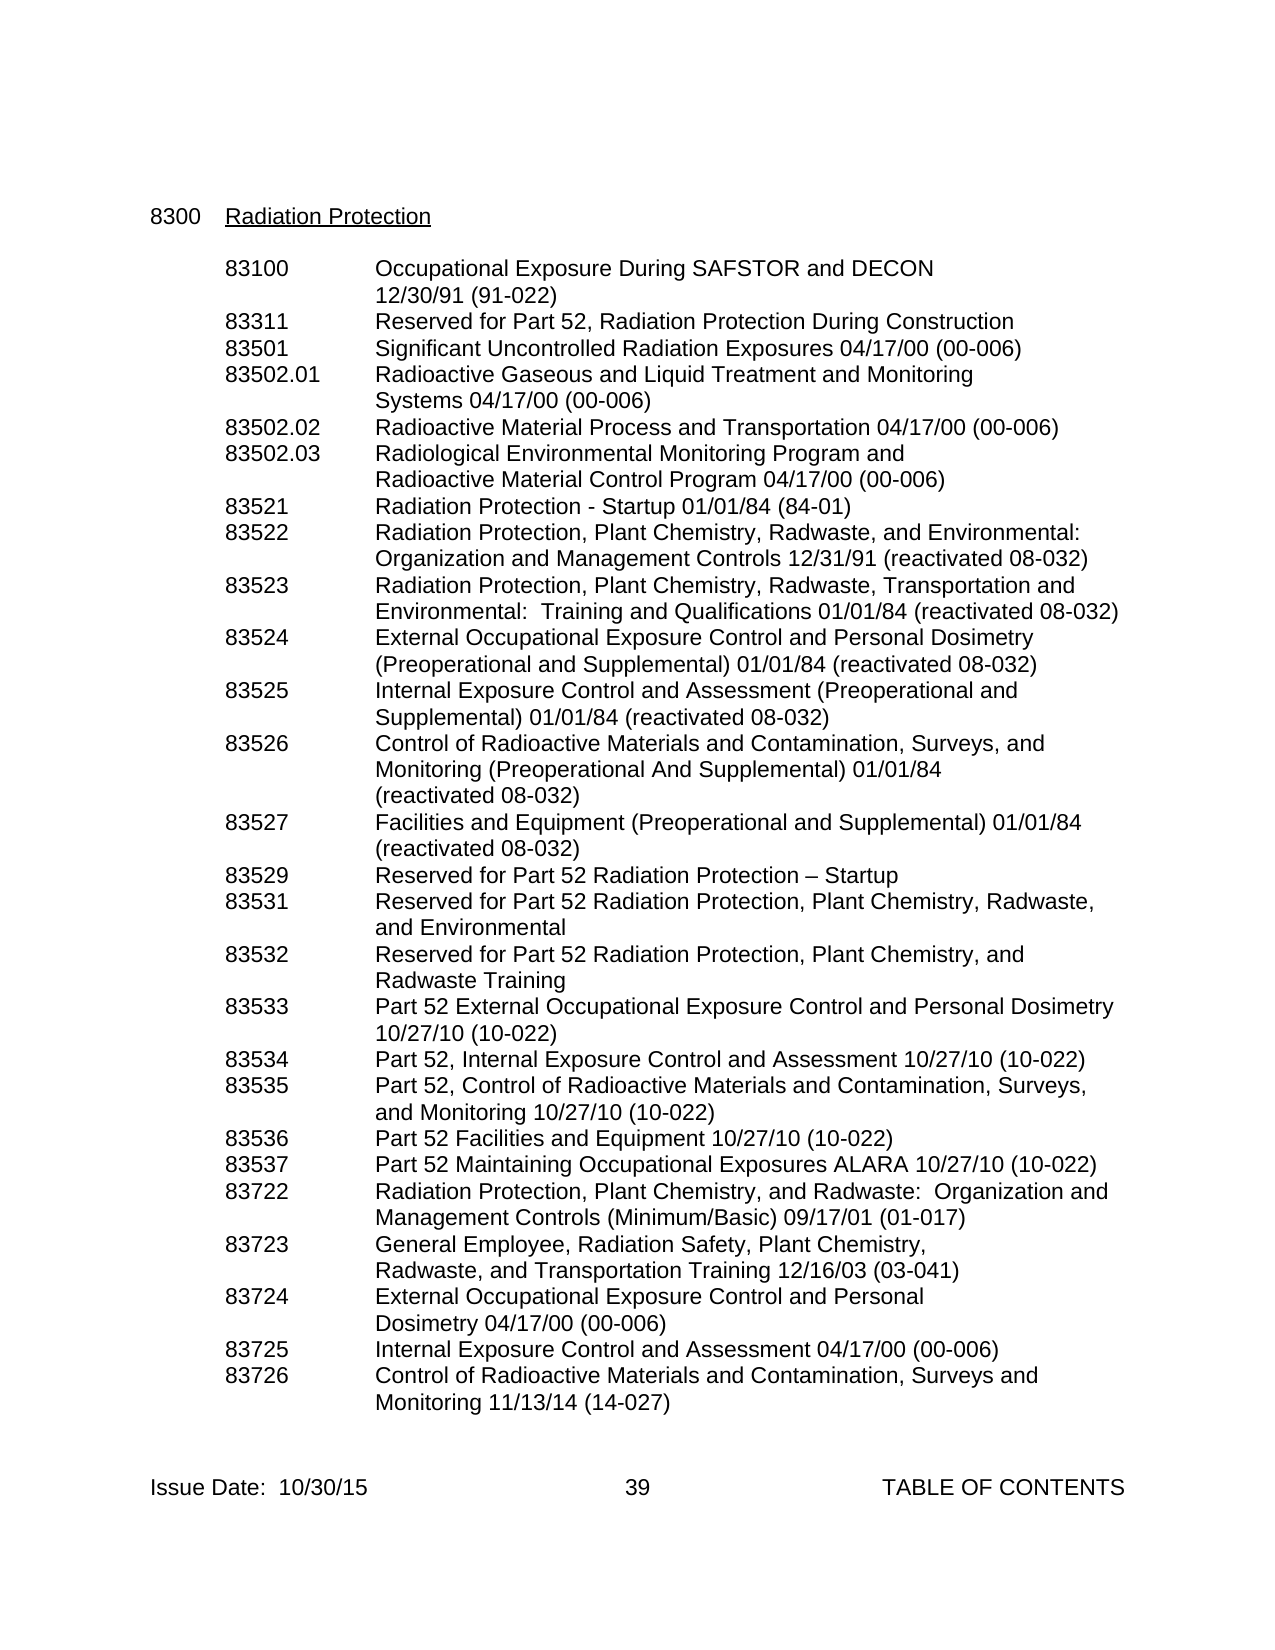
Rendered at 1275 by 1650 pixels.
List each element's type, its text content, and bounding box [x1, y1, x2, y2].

text 12/30/91 (91-022) [150, 282, 1125, 308]
text Radwaste, and Transportation Training 12/16/03 (03-041) [150, 1257, 1125, 1283]
text 83502.01 Radioactive Gaseous and Liquid Treatment and Monitoring [150, 361, 1125, 387]
text 83527 Facilities and Equipment (Preoperational and Supplemental) 01/01/84 (reactivated 08-032) [150, 809, 1125, 862]
text 83524 External Occupational Exposure Control and Personal Dosimetry (Preoperational and Supplemental) 01/01/84 (reactivated 08-032) [150, 624, 1125, 677]
text 83536 Part 52 Facilities and Equipment 10/27/10 (10-022) [150, 1125, 1125, 1151]
text 83535 Part 52, Control of Radioactive Materials and Contamination, Surveys, and Monitoring 10/27/10 (10-022) [150, 1072, 1125, 1125]
text 83531 Reserved for Part 52 Radiation Protection, Plant Chemistry, Radwaste, and Environmental [225, 888, 1125, 941]
text 8300 Radiation Protection [150, 203, 1125, 229]
text 83501 Significant Uncontrolled Radiation Exposures 04/17/00 (00-006) [150, 334, 1125, 361]
text 83725 Internal Exposure Control and Assessment 04/17/00 (00-006) [150, 1336, 1125, 1362]
text 83722 Radiation Protection, Plant Chemistry, and Radwaste: Organization and Management Controls (Minimum/Basic) 09/17/01 (01-017) [225, 1178, 1125, 1231]
text 83523 Radiation Protection, Plant Chemistry, Radwaste, Transportation and Environmental: Training and Qualifications 01/01/84 (reactivated 08-032) [150, 572, 1125, 624]
text 83502.02 Radioactive Material Process and Transportation 04/17/00 (00-006) [150, 413, 1125, 440]
text 83534 Part 52, Internal Exposure Control and Assessment 10/27/10 (10-022) [150, 1046, 1125, 1072]
text 83311 Reserved for Part 52, Radiation Protection During Construction [150, 308, 1125, 334]
text 83537 Part 52 Maintaining Occupational Exposures ALARA 10/27/10 (10-022) [150, 1151, 1125, 1178]
text 83525 Internal Exposure Control and Assessment (Preoperational and Supplemental) 01/01/84 (reactivated 08-032) [150, 677, 1125, 730]
text 83724 External Occupational Exposure Control and Personal [225, 1283, 1125, 1309]
text 83723 General Employee, Radiation Safety, Plant Chemistry, [150, 1231, 1125, 1257]
text 83533 Part 52 External Occupational Exposure Control and Personal Dosimetry 10/27/10 (10-022) [150, 993, 1125, 1046]
text Dosimetry 04/17/00 (00-006) [225, 1309, 1125, 1336]
text 83526 Control of Radioactive Materials and Contamination, Surveys, and Monitoring (Preoperational And Supplemental) 01/01/84 [150, 730, 1125, 782]
text 83726 Control of Radioactive Materials and Contamination, Surveys and Monitoring 11/13/14 (14-027) [150, 1362, 1125, 1415]
text 83100 Occupational Exposure During SAFSTOR and DECON [150, 255, 1125, 282]
text 83522 Radiation Protection, Plant Chemistry, Radwaste, and Environmental: Organization and Management Controls 12/31/91 (reactivated 08-032) [150, 519, 1125, 572]
text 83529 Reserved for Part 52 Radiation Protection – Startup [150, 862, 1125, 888]
text (reactivated 08-032) [150, 782, 1125, 809]
text 83532 Reserved for Part 52 Radiation Protection, Plant Chemistry, and Radwaste Training [150, 941, 1125, 993]
text 83502.03 Radiological Environmental Monitoring Program and [150, 440, 1125, 466]
text Radioactive Material Control Program 04/17/00 (00-006) [150, 466, 1125, 493]
text Systems 04/17/00 (00-006) [150, 387, 1125, 413]
text 83521 Radiation Protection - Startup 01/01/84 (84-01) [150, 493, 1125, 519]
